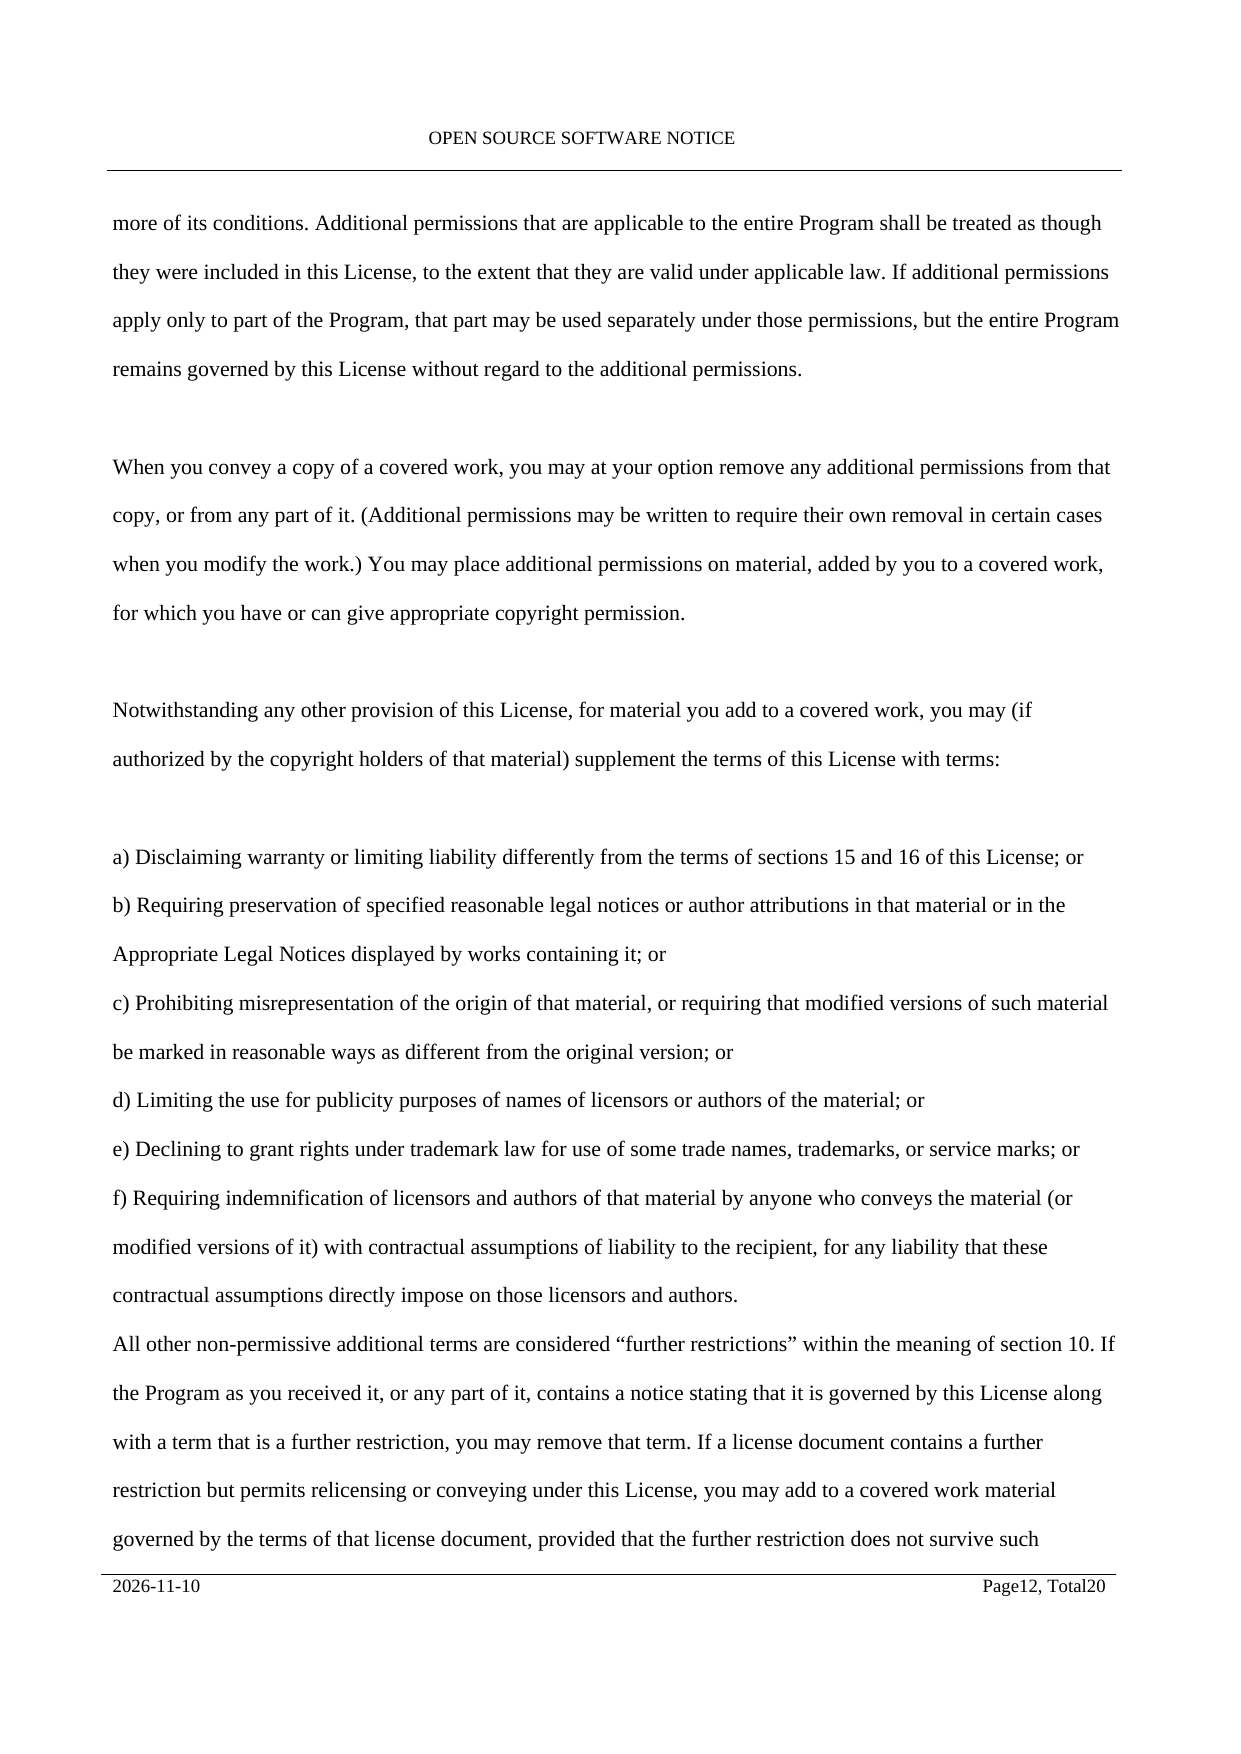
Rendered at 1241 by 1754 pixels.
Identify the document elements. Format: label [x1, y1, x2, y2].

text [112, 206, 1128, 1555]
